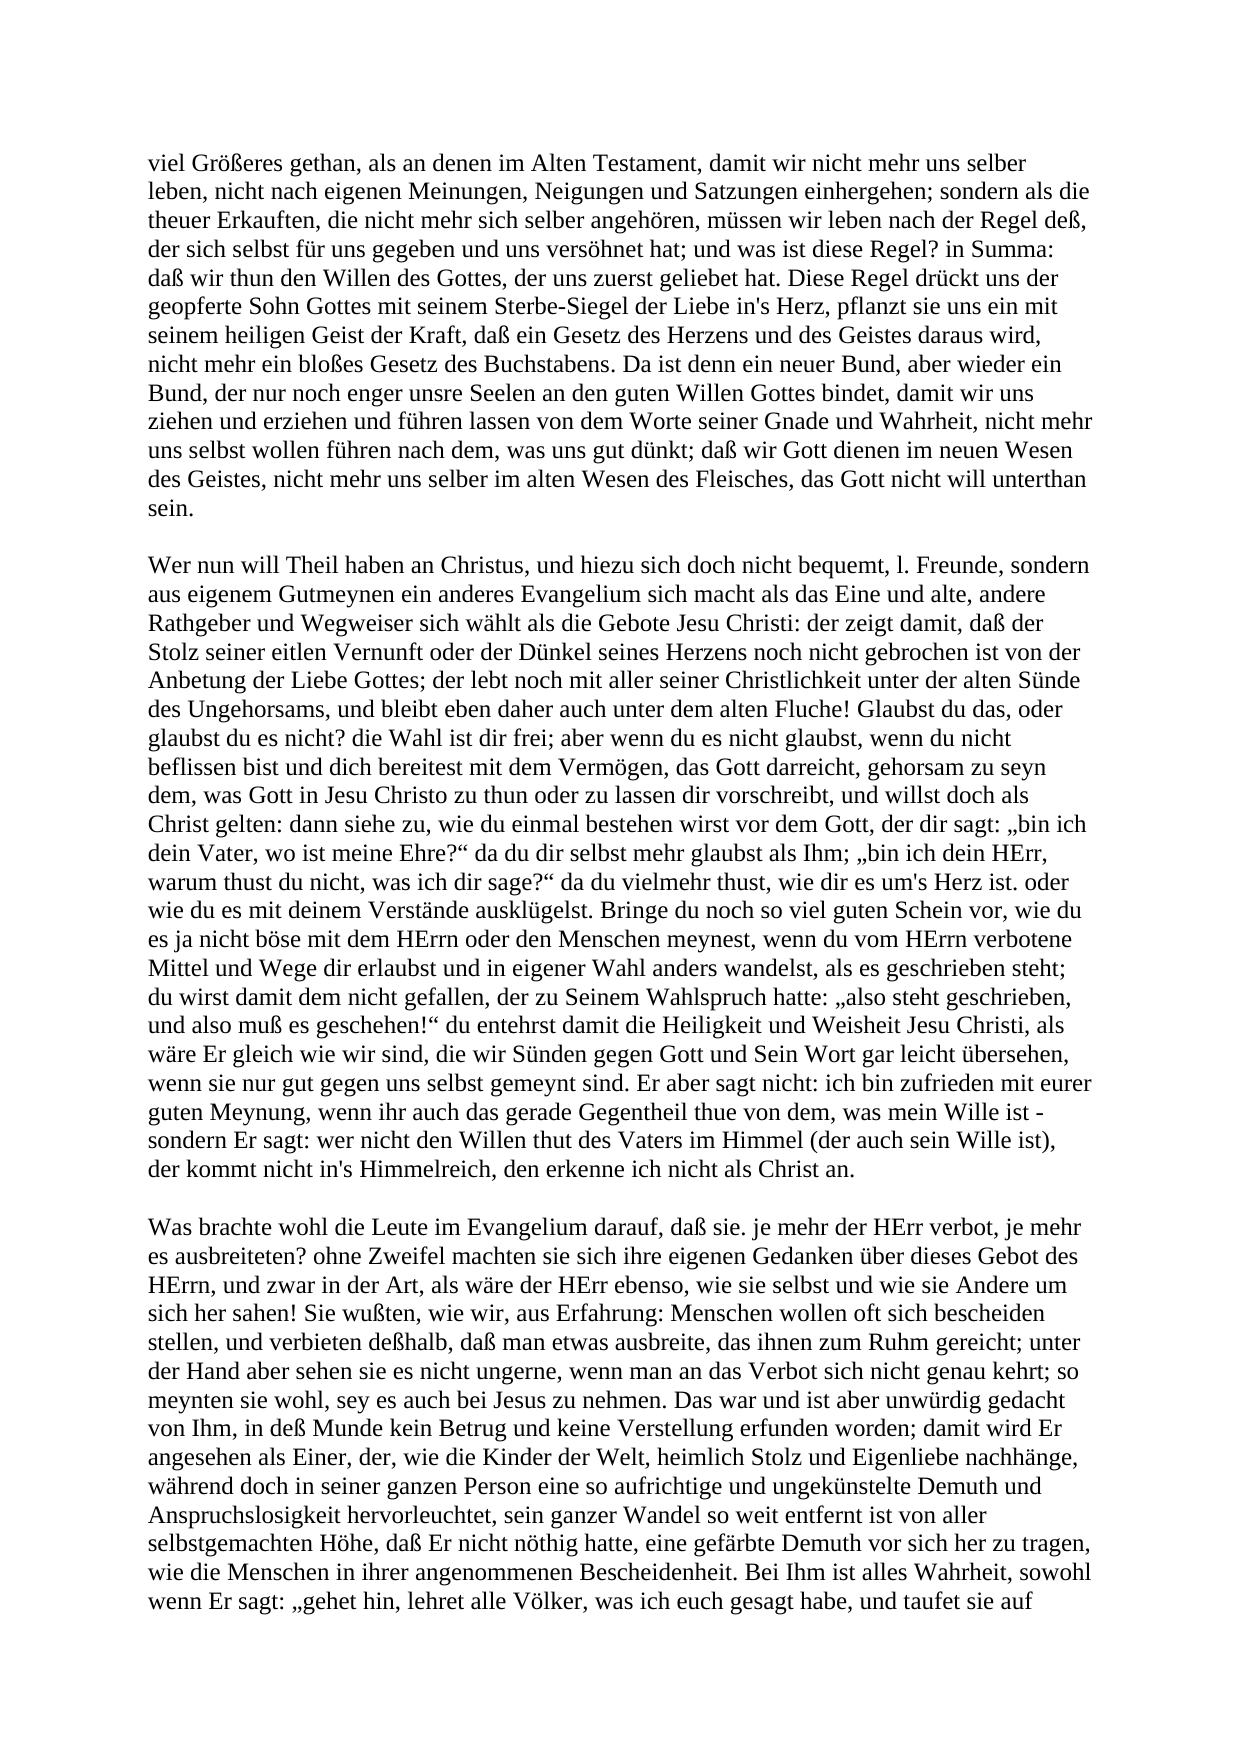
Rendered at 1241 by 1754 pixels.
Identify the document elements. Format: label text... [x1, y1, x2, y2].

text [148, 1298, 1093, 1615]
text Von dem Gesetze des alttestamentlichen Gottesdienstes sind wir Christen freilich nun losgesprochen, damit aber nicht angewiesen, daß Jeder Gott dürfe dienen, wie er selber es am besten finde, wenn er nur eine gute Meynung dabei habe - nein, an uns Christen hat Gott noch viel Größeres gethan, als an denen im Alten Testament, damit wir nicht mehr uns selber leben, nicht nach eigenen Meinungen, Neigungen und Satzungen einhergehen; sondern als die theuer Erkauften, die nicht mehr sich selber angehören, müssen wir leben nach der Regel deß, der sich selbst für uns gegeben und uns versöhnet hat; und was ist diese Regel? in Summa: daß wir thun den Willen des Gottes, der uns zuerst geliebet hat. Diese Regel drückt uns der geopferte Sohn Gottes mit seinem Sterbe-Siegel der Liebe in's Herz, pflanzt sie uns ein mit seinem heiligen Geist der Kraft, daß ein Gesetz des Herzens und des Geistes daraus wird, nicht mehr ein bloßes Gesetz des Buchstabens. Da ist denn ein neuer Bund, aber wieder ein Bund, der nur noch enger unsre Seelen an den guten Willen Gottes bindet, damit wir uns ziehen und erziehen und führen lassen von dem Worte seiner Gnade und Wahrheit, nicht mehr uns selbst wollen führen nach dem, was uns gut dünkt; daß wir Gott dienen im neuen Wesen des Geistes, nicht mehr uns selber im alten Wesen des Fleisches, das Gott nicht will unterthan sein. [148, 148, 1093, 608]
text Wer nun will Theil haben an Christus, und hiezu sich doch nicht bequemt, l. Freunde, sondern aus eigenem Gutmeynen ein anderes Evangelium sich macht als das Eine und alte, andere Rathgeber und Wegweiser sich wählt als die Gebote Jesu Christi: der zeigt damit, daß der Stolz seiner eitlen Vernunft oder der Dünkel seines Herzens noch nicht gebrochen ist von der Anbetung der Liebe Gottes; der lebt noch mit aller seiner Christlichkeit unter der alten Sünde des Ungehorsams, und bleibt eben daher auch unter dem alten Fluche! Glaubst du das, oder glaubst du es nicht? die Wahl ist dir frei; aber wenn du es nicht glaubst, wenn du nicht beflissen bist und dich bereitest mit dem Vermögen, das Gott darreicht, gehorsam zu seyn dem, was Gott in Jesu Christo zu thun oder zu lassen dir vorschreibt, und willst doch als Christ gelten: dann siehe zu, wie du einmal bestehen wirst vor dem Gott, der dir sagt: „bin ich dein Vater, wo ist meine Ehre?“ da du dir selbst mehr glaubst als Ihm; „bin ich dein HErr, warum thust du nicht, was ich dir sage?“ da du vielmehr thust, wie dir es um's Herz ist. oder wie du es mit deinem Verstände ausklügelst. Bringe du noch so viel guten Schein vor, wie du es ja nicht böse mit dem HErrn oder den Menschen meynest, wenn du vom HErrn verbotene Mittel und Wege dir erlaubst und in eigener Wahl anders wandelst, als es geschrieben steht; du wirst damit dem nicht gefallen, der zu Seinem Wahlspruch hatte: „also steht geschrieben, und also muß es geschehen!“ du entehrst damit die Heiligkeit und Weisheit Jesu Christi, als wäre Er gleich wie wir sind, die wir Sünden gegen Gott und Sein Wort gar leicht übersehen, wenn sie nur gut gegen uns selbst gemeynt sind. Er aber sagt nicht: ich bin zufrieden mit eurer guten Meynung, wenn ihr auch das gerade Gegentheil thue von dem, was mein Wille ist - sondern Er sagt: wer nicht den Willen thut des Vaters im Himmel (der auch sein Wille ist), der kommt nicht in's Himmelreich, den erkenne ich nicht als Christ an. [148, 637, 1093, 1269]
